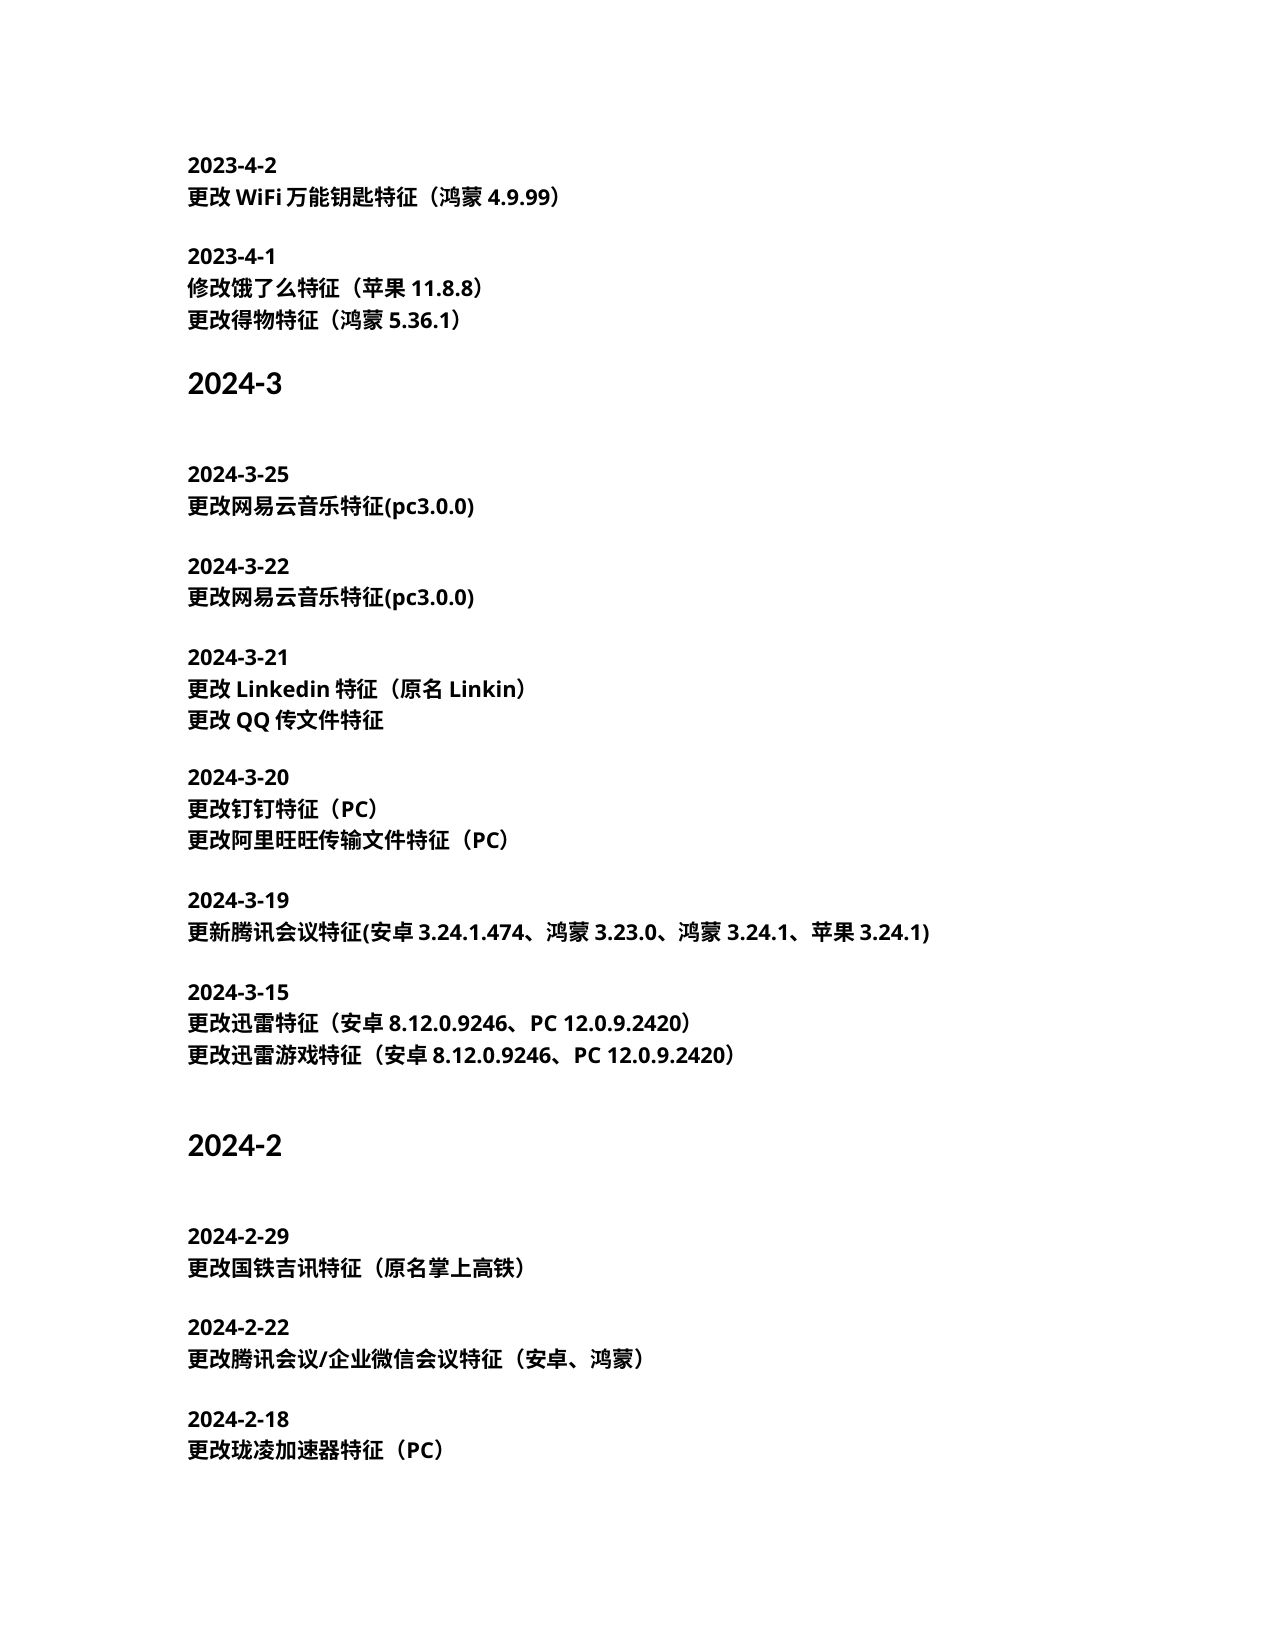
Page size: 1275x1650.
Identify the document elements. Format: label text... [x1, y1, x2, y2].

text 更改网易云音乐特征(pc3.0.0) [187, 489, 1087, 521]
text 更改网易云音乐特征(pc3.0.0) [187, 580, 1087, 612]
text 2024-2-22 [187, 1312, 1087, 1342]
text 更改腾讯会议/企业微信会议特征（安卓、鸿蒙） [187, 1342, 1087, 1374]
text 2024-3-22 [187, 551, 1087, 580]
text 2024-3-19 [187, 885, 1087, 915]
text 更改珑凌加速器特征（PC） [187, 1433, 1087, 1465]
text 2024-2-29 [187, 1221, 1087, 1251]
text 更改国铁吉讯特征（原名掌上高铁） [187, 1251, 1087, 1282]
text 2024-2-18 [187, 1404, 1087, 1433]
text 更改迅雷游戏特征（安卓8.12.0.9246、PC 12.0.9.2420） [187, 1038, 1087, 1070]
text 更改钉钉特征（PC） [187, 792, 1087, 823]
text 更新腾讯会议特征(安卓3.24.1.474、鸿蒙3.23.0、鸿蒙3.24.1、苹果3.24.1) [187, 915, 1087, 947]
text 更改迅雷特征（安卓8.12.0.9246、PC 12.0.9.2420） [187, 1006, 1087, 1038]
text 更改得物特征（鸿蒙5.36.1） [187, 303, 1087, 335]
text 2023-4-1 [187, 241, 1087, 271]
text 更改阿里旺旺传输文件特征（PC） [187, 823, 1087, 855]
text 2024-3-21 [187, 642, 1087, 672]
text 修改饿了么特征（苹果11.8.8） [187, 271, 1087, 303]
text 2024-3-15 [187, 976, 1087, 1006]
text 更改Linkedin特征（原名Linkin） [187, 672, 1087, 703]
text 2024-3-25 [187, 459, 1087, 489]
text 更改WiFi万能钥匙特征（鸿蒙4.9.99） [187, 180, 1087, 212]
text 2023-4-2 [187, 150, 1087, 180]
subtitle 2024-2 [187, 1123, 1087, 1164]
text 2024-3-20 [187, 762, 1087, 792]
subtitle 2024-3 [187, 362, 1087, 402]
text 更改QQ传文件特征 [187, 703, 1087, 735]
